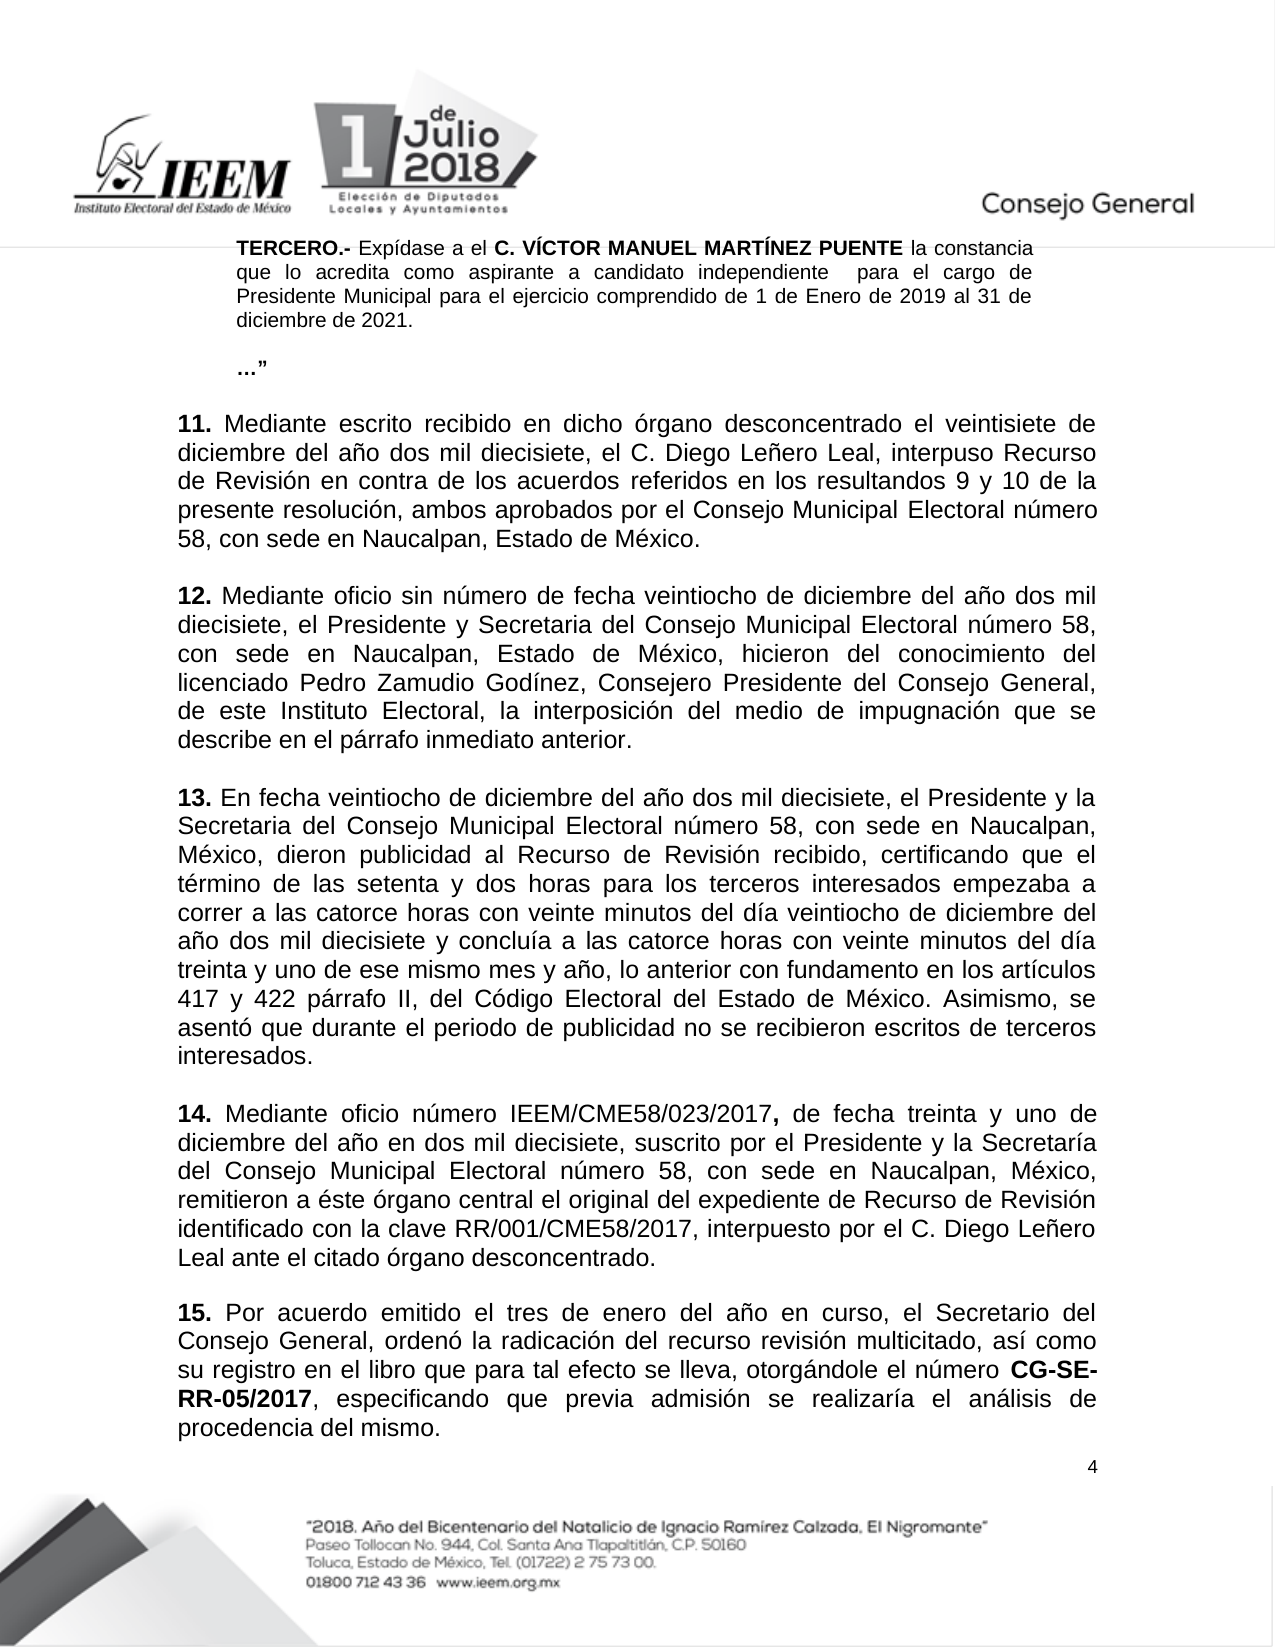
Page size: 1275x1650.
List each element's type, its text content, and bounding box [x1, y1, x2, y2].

text …” [236, 356, 1034, 380]
picture [0, 1486, 1274, 1648]
text 14. Mediante oficio número IEEM/CME58/023/2017, de fecha treinta y uno de diciembre del año en dos mil diecisiete, suscrito por el Presidente y la Secretaría del Consejo Municipal Electoral número 58, con sede en Naucalpan, México, remitieron a éste órgano central el original del expediente de Recurso de Revisión identificado con la clave RR/001/CME58/2017, interpuesto por el C. Diego Leñero Leal ante el citado órgano desconcentrado. [177, 1099, 1098, 1271]
picture [0, 0, 1275, 249]
text 13. En fecha veintiocho de diciembre del año dos mil diecisiete, el Presidente y la Secretaria del Consejo Municipal Electoral número 58, con sede en Naucalpan, México, dieron publicidad al Recurso de Revisión recibido, certificando que el término de las setenta y dos horas para los terceros interesados empezaba a correr a las catorce horas con veinte minutos del día veintiocho de diciembre del año dos mil diecisiete y concluía a las catorce horas con veinte minutos del día treinta y uno de ese mismo mes y año, lo anterior con fundamento en los artículos 417 y 422 párrafo II, del Código Electoral del Estado de México. Asimismo, se asentó que durante el periodo de publicidad no se recibieron escritos de terceros interesados. [177, 782, 1098, 1070]
text TERCERO.- Expídase a el C. VÍCTOR MANUEL MARTÍNEZ PUENTE la constancia que lo acredita como aspirante a candidato independiente para el cargo de Presidente Municipal para el ejercicio comprendido de 1 de Enero de 2019 al 31 de diciembre de 2021. [236, 236, 1034, 332]
text 12. Mediante oficio sin número de fecha veintiocho de diciembre del año dos mil diecisiete, el Presidente y Secretaria del Consejo Municipal Electoral número 58, con sede en Naucalpan, Estado de México, hicieron del conocimiento del licenciado Pedro Zamudio Godínez, Consejero Presidente del Consejo General, de este Instituto Electoral, la interposición del medio de impugnación que se describe en el párrafo inmediato anterior. [177, 581, 1098, 754]
text 15. Por acuerdo emitido el tres de enero del año en curso, el Secretario del Consejo General, ordenó la radicación del recurso revisión multicitado, así como su registro en el libro que para tal efecto se lleva, otorgándole el número CG-SE-RR-05/2017, especificando que previa admisión se realizaría el análisis de procedencia del mismo. [177, 1298, 1098, 1441]
text 11. Mediante escrito recibido en dicho órgano desconcentrado el veintisiete de diciembre del año dos mil diecisiete, el C. Diego Leñero Leal, interpuso Recurso de Revisión en contra de los acuerdos referidos en los resultandos 9 y 10 de la presente resolución, ambos aprobados por el Consejo Municipal Electoral número 58, con sede en Naucalpan, Estado de México. [177, 409, 1098, 552]
